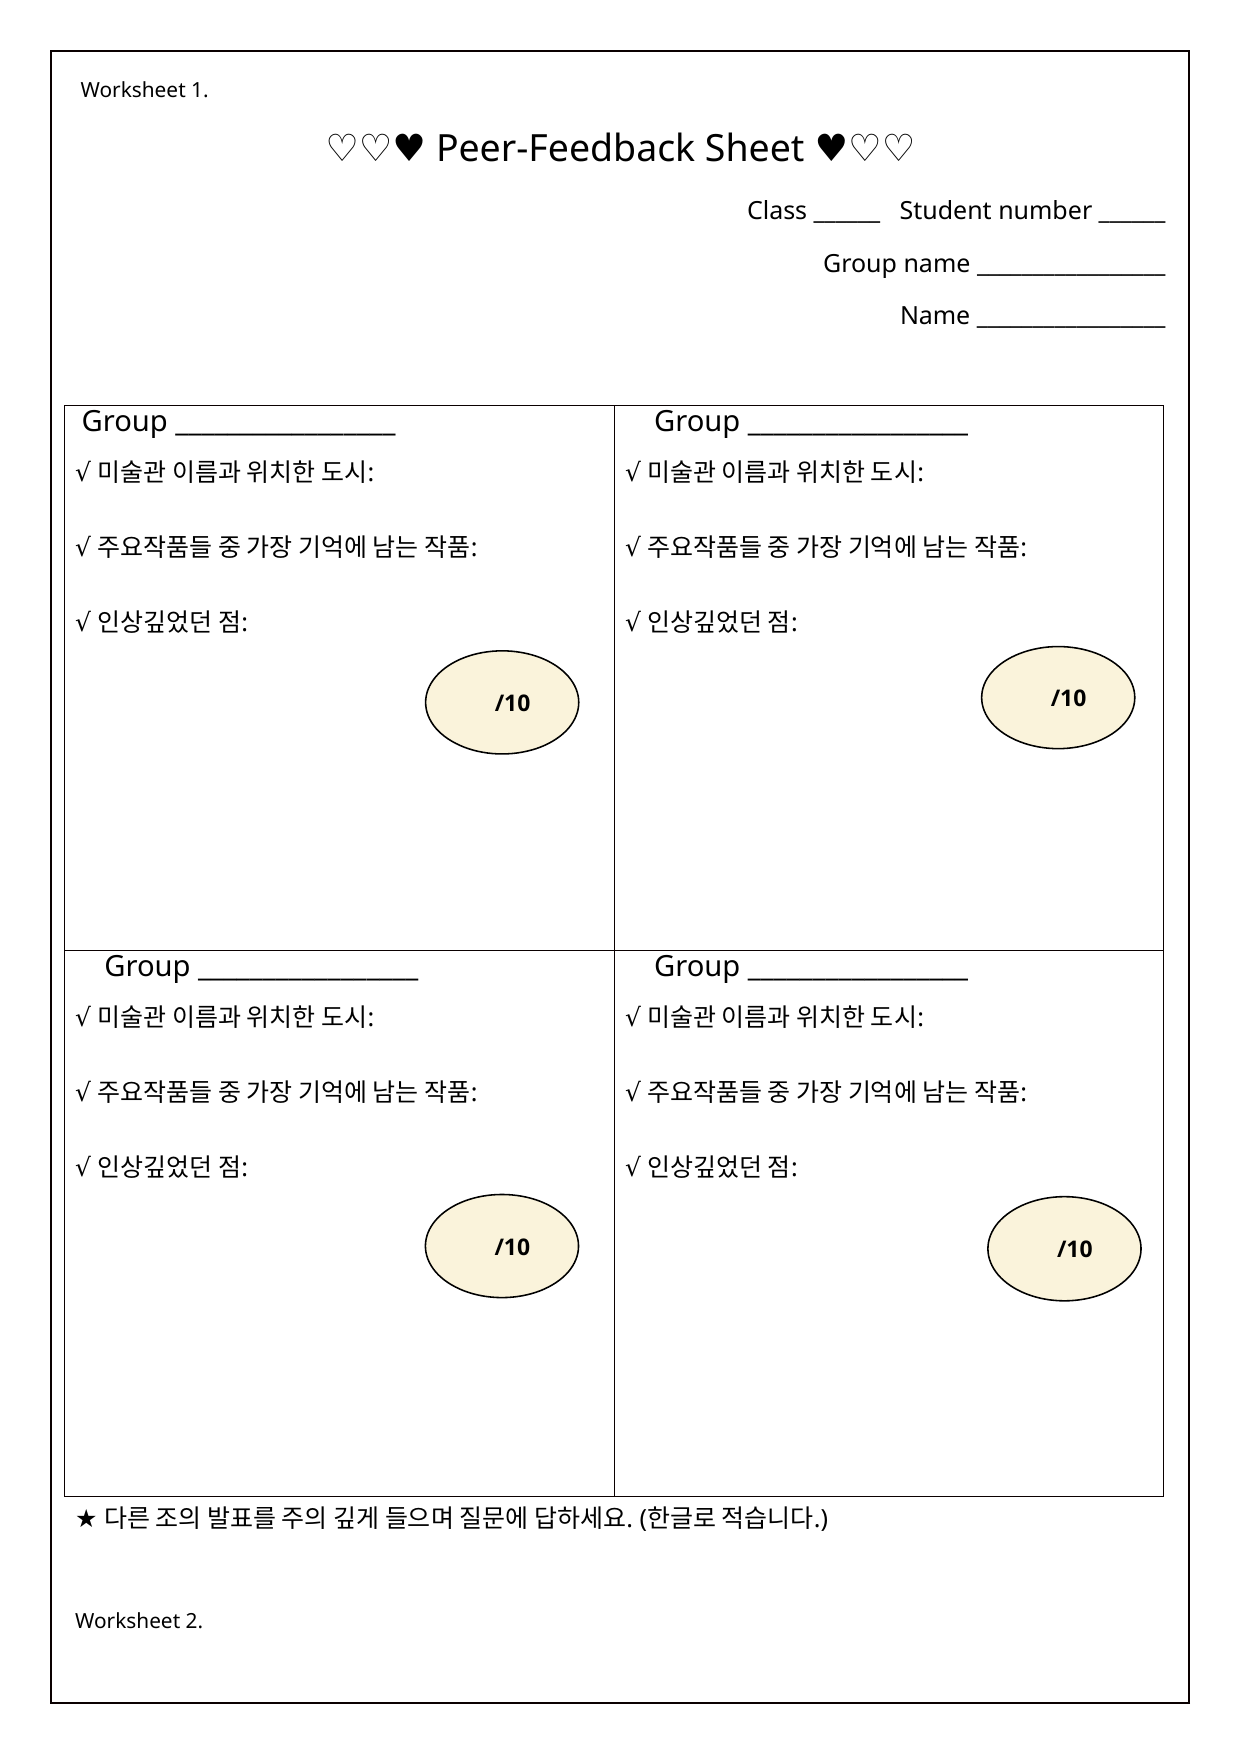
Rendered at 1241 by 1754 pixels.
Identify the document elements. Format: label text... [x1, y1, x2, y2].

table_cell Group _________________ √ 미술관 이름과 위치한 도시: √ 주요작품들 중 가장 기억에 남는 작품: √ 인상깊었던 점: [615, 951, 1163, 1496]
text Worksheet 1. [75, 75, 1165, 103]
text Class ______ Student number ______ [67, 190, 1173, 227]
text ♡♡♥ Peer-Feedback Sheet ♥♡♡ [67, 120, 1173, 173]
table_header Group _________________ √ 미술관 이름과 위치한 도시: √ 주요작품들 중 가장 기억에 남는 작품: √ 인상깊었던 점: [615, 406, 1163, 950]
table_header Group _________________ √ 미술관 이름과 위치한 도시: √ 주요작품들 중 가장 기억에 남는 작품: √ 인상깊었던 점: [65, 406, 614, 950]
text Worksheet 2. [75, 1606, 1165, 1634]
table_cell Group _________________ √ 미술관 이름과 위치한 도시: √ 주요작품들 중 가장 기억에 남는 작품: √ 인상깊었던 점: [65, 951, 614, 1496]
text ★ 다른 조의 발표를 주의 깊게 들으며 질문에 답하세요. (한글로 적습니다.) [67, 1496, 1173, 1534]
text Name _________________ [67, 296, 1173, 332]
text Group name _________________ [67, 243, 1173, 279]
